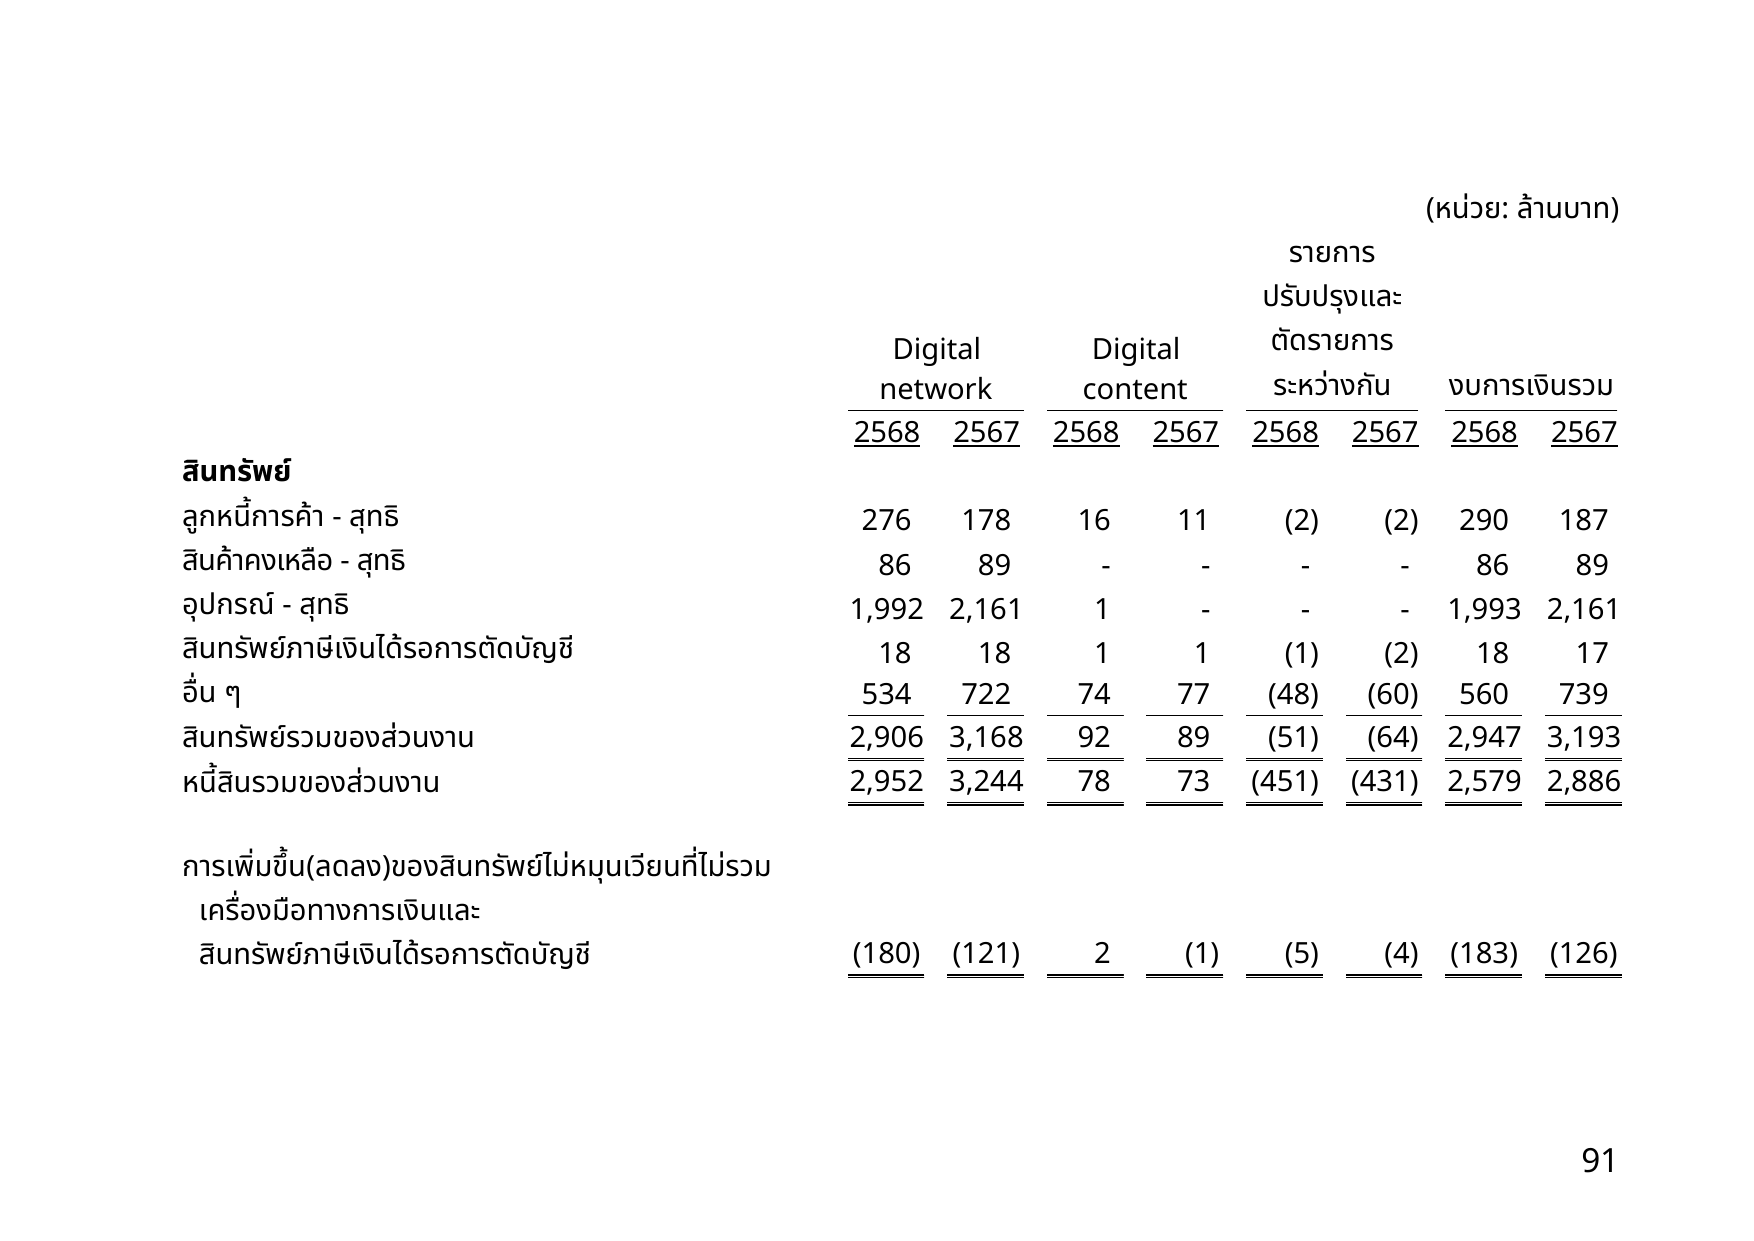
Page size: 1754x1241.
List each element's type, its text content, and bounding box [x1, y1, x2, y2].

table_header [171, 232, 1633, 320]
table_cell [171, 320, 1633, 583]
text (หน่วย: ล้านบาท) [112, 187, 1619, 232]
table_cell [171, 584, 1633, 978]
